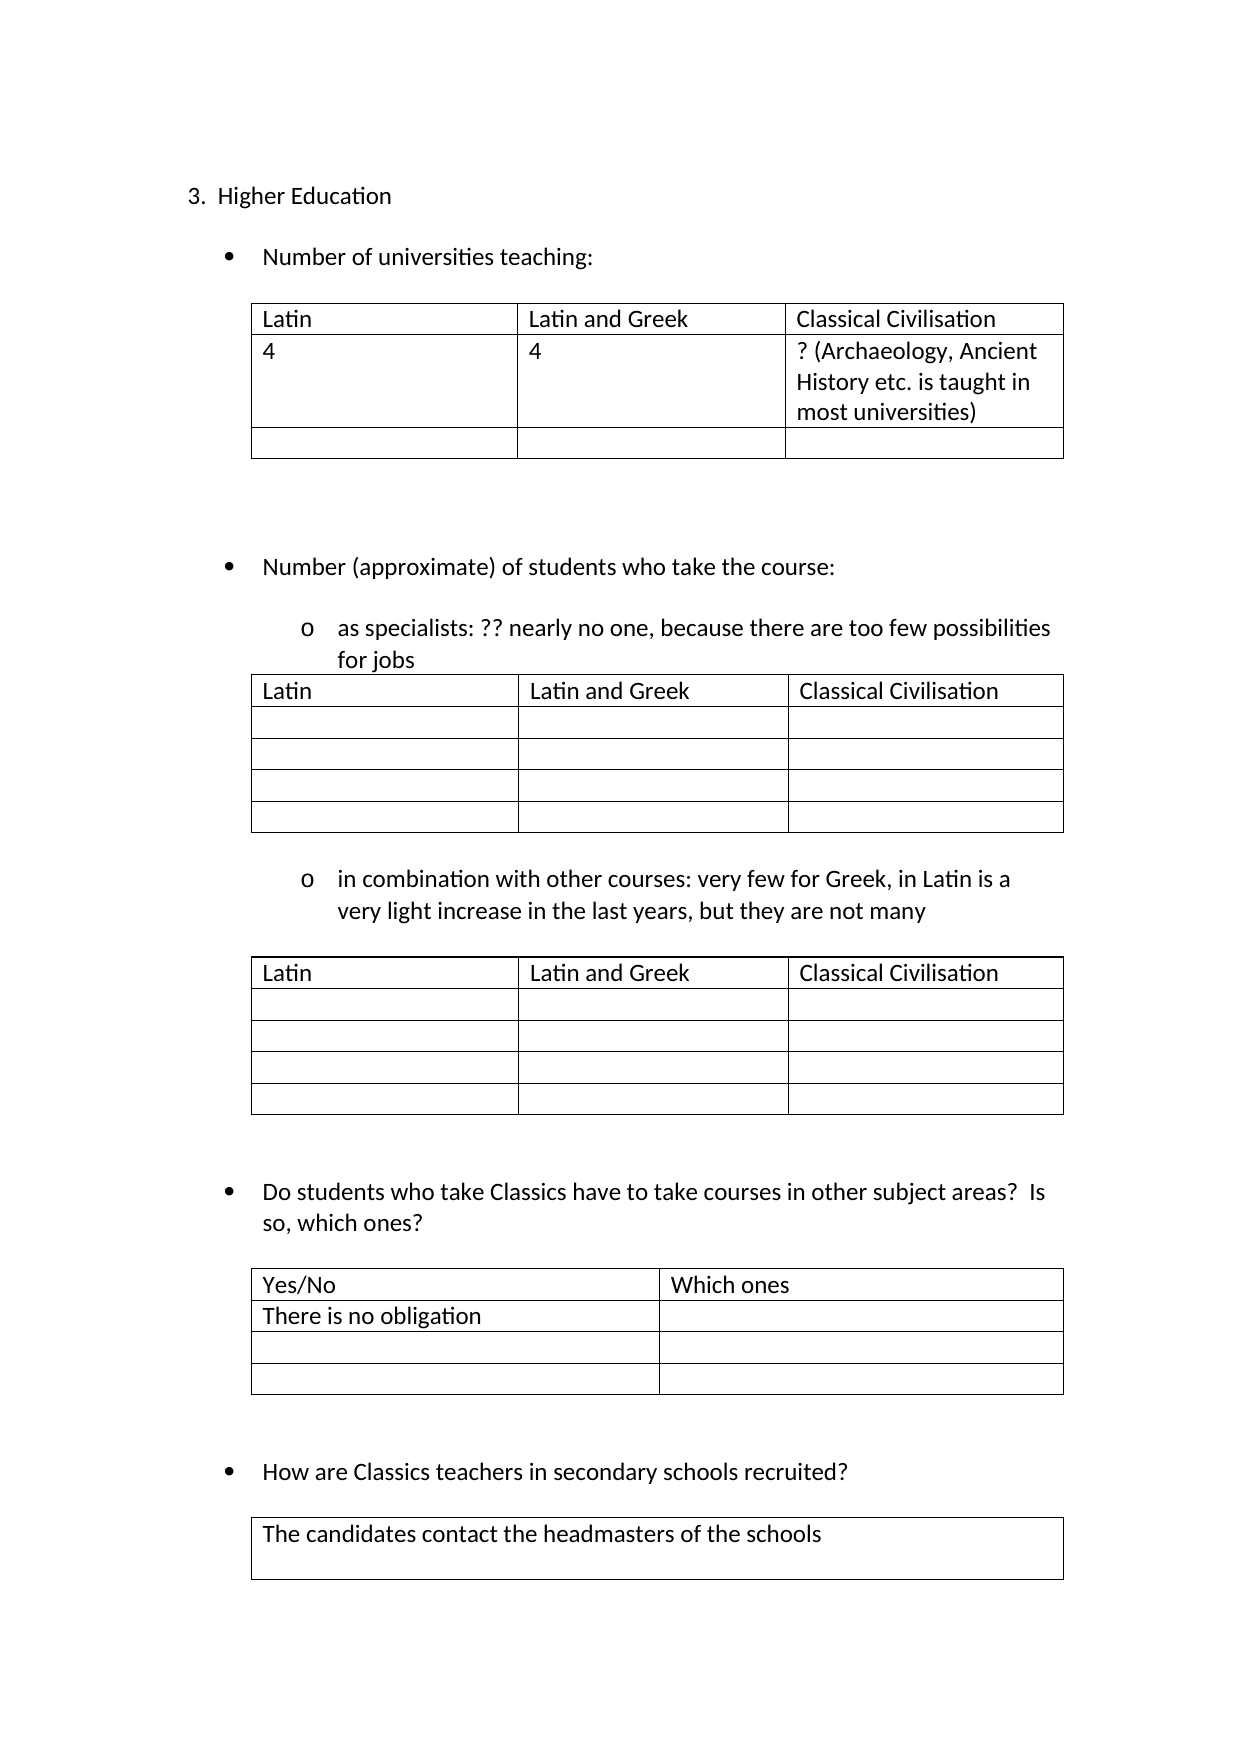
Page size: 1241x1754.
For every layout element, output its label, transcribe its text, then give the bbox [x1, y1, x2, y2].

table_header Classical Civilisation [789, 958, 1063, 988]
table_cell [252, 739, 518, 769]
table_header Latin and Greek [518, 304, 785, 334]
table_header Latin and Greek [519, 675, 788, 706]
table_cell [252, 1021, 518, 1051]
list as specialists: ?? nearly no one, because there are too few possibilities for jobs [300, 612, 1053, 674]
table_cell [660, 1364, 1063, 1394]
list How are Classics teachers in secondary schools recruited? [225, 1456, 1053, 1487]
table_header Which ones [660, 1269, 1063, 1299]
table_cell [252, 428, 517, 458]
list Do students who take Classics have to take courses in other subject areas? Is [225, 1176, 1053, 1207]
table_cell [252, 1332, 659, 1363]
table_cell [252, 1084, 518, 1114]
table_cell [789, 770, 1063, 801]
table_cell [519, 1052, 788, 1083]
table_cell 4 [252, 335, 517, 427]
table_cell [252, 1364, 659, 1394]
table_header Latin [252, 304, 517, 334]
table_cell [519, 1084, 788, 1114]
table_cell [660, 1301, 1063, 1331]
text 3. Higher Education [187, 181, 1053, 211]
table_header Yes/No [252, 1269, 659, 1299]
table_header Latin [252, 675, 518, 706]
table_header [252, 1518, 1063, 1579]
list so, which ones? [262, 1207, 1053, 1237]
list in combination with other courses: very few for Greek, in Latin is a very light increase in the last years, but they are not many [300, 864, 1053, 926]
list Number (approximate) of students who take the course: [225, 551, 1053, 581]
table_cell [789, 1021, 1063, 1051]
table_cell There is no obligation [252, 1301, 659, 1331]
table_cell [252, 989, 518, 1019]
table_header Latin and Greek [519, 958, 788, 988]
table_cell [789, 1052, 1063, 1083]
table_header Classical Civilisation [789, 675, 1063, 706]
table_cell [519, 1021, 788, 1051]
table_cell 4 [518, 335, 785, 427]
table_cell [519, 739, 788, 769]
table_cell [518, 428, 785, 458]
table_cell [660, 1332, 1063, 1363]
table_cell [789, 707, 1063, 737]
list Number of universities teaching: [225, 242, 1053, 272]
table_cell [252, 770, 518, 801]
table_cell [789, 1084, 1063, 1114]
table_cell [252, 1052, 518, 1083]
table_cell ? (Archaeology, Ancient History etc. is taught in most universities) [786, 335, 1063, 427]
table_cell [519, 770, 788, 801]
table_cell [252, 707, 518, 737]
table_cell [519, 989, 788, 1019]
table_cell [519, 707, 788, 737]
table_cell [786, 428, 1063, 458]
table_cell [789, 739, 1063, 769]
table_cell [519, 802, 788, 832]
table_cell [789, 802, 1063, 832]
table_cell [252, 802, 518, 832]
table_header Classical Civilisation [786, 304, 1063, 334]
table_header Latin [252, 958, 518, 988]
table_cell [789, 989, 1063, 1019]
